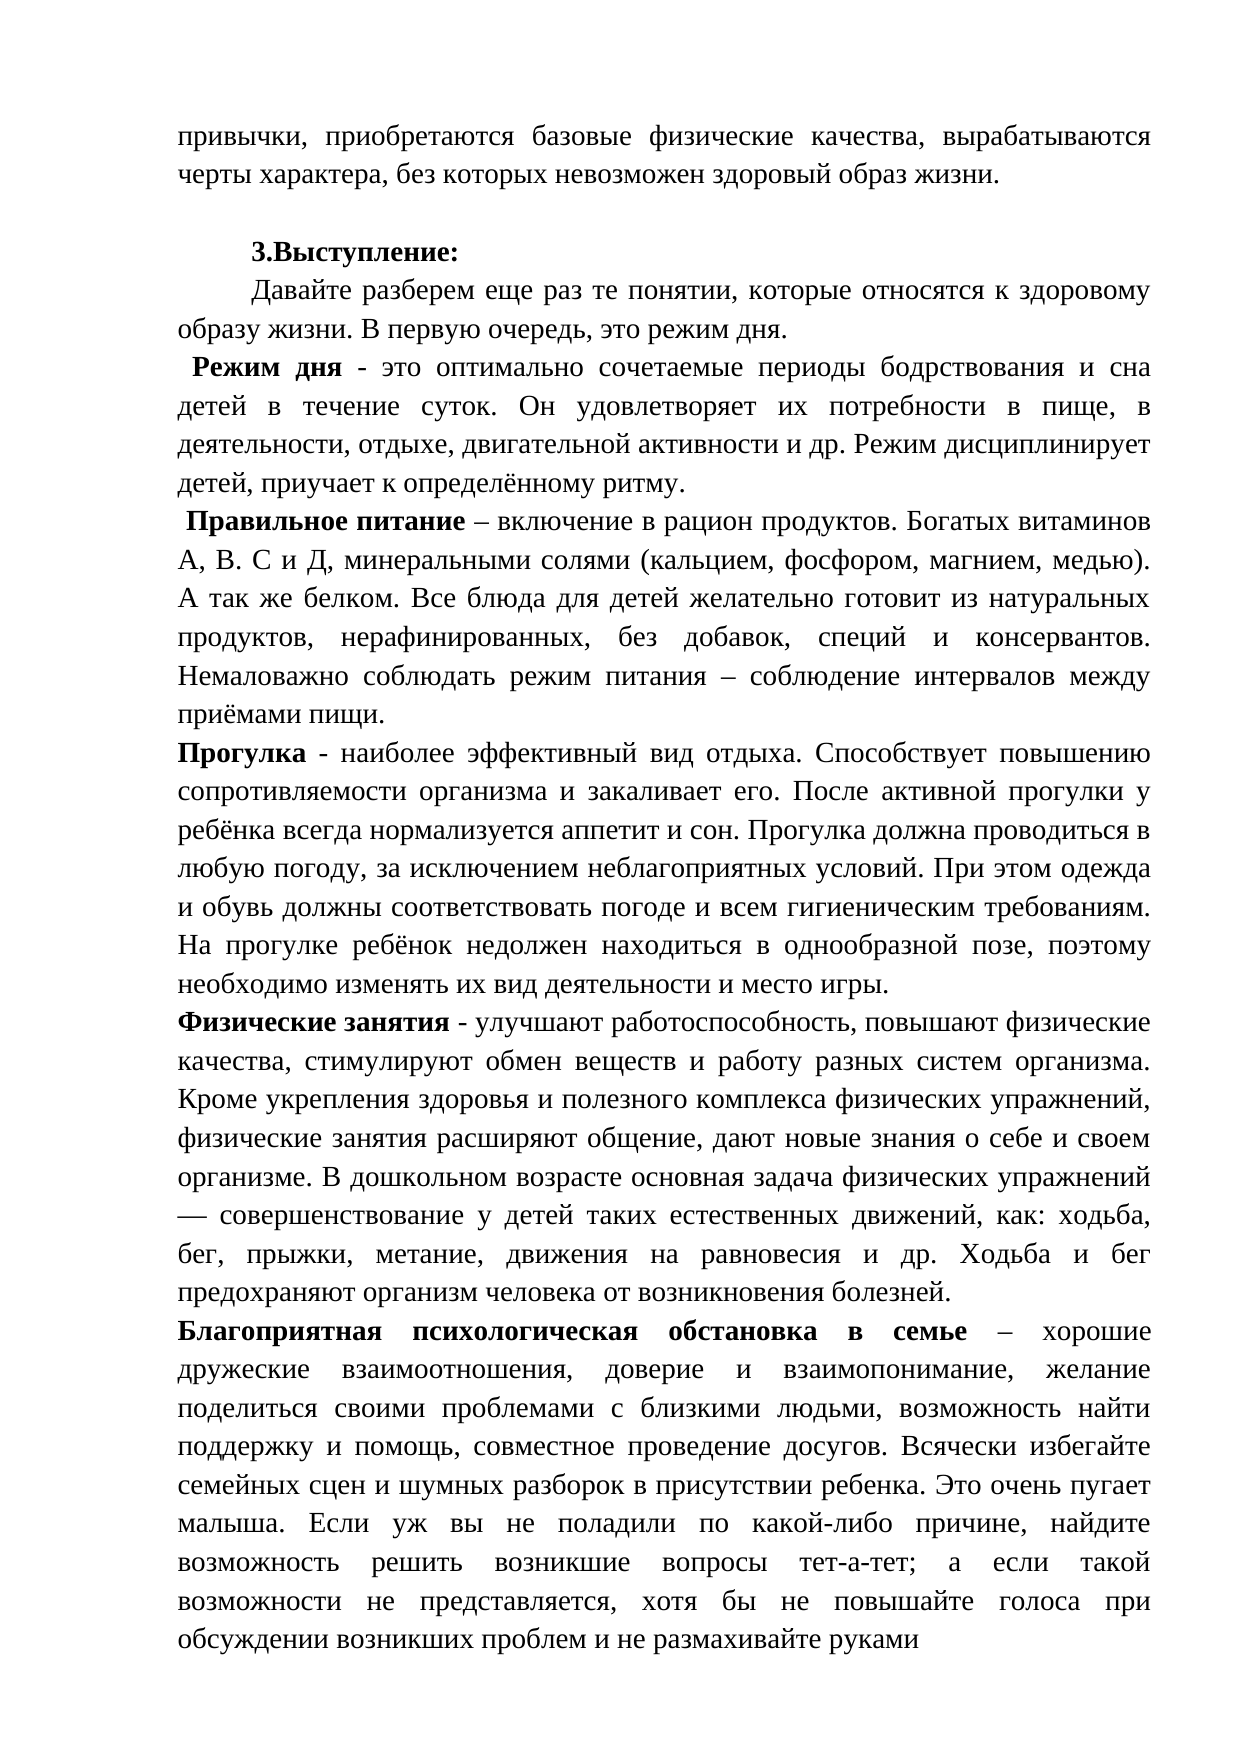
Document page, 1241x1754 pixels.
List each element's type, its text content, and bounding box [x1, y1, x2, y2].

text Режим дня - это оптимально сочетаемые периоды бодрствования и сна детей в течение суток. Он удовлетворяет их потребности в пище, в деятельности, отдыхе, двигательной активности и др. Режим дисциплинирует детей, приучает к определённому ритму. [177, 349, 1152, 498]
text Давайте разберем еще раз те понятии, которые относятся к здоровому образу жизни. В первую очередь, это режим дня. [177, 272, 1152, 344]
text Физические занятия - улучшают работоспособность, повышают физические качества, стимулируют обмен веществ и работу разных систем организма. Кроме укрепления здоровья и полезного комплекса физических упражнений, физические занятия расширяют общение, дают новые знания о себе и своем организме. В дошкольном возрасте основная задача физических упражнений — совершенствование у детей таких естественных движений, как: ходьба, бег, прыжки, метание, движения на равновесия и др. Ходьба и бег предохраняют организм человека от возникновения болезней. [177, 1004, 1152, 1308]
text Прогулка - наиболее эффективный вид отдыха. Способствует повышению сопротивляемости организма и закаливает его. После активной прогулки у ребёнка всегда нормализуется аппетит и сон. Прогулка должна проводиться в любую погоду, за исключением неблагоприятных условий. При этом одежда и обувь должны соответствовать погоде и всем гигиеническим требованиям. На прогулке ребёнок недолжен находиться в однообразной позе, поэтому необходимо изменять их вид деятельности и место игры. [177, 735, 1152, 999]
text Благоприятная психологическая обстановка в семье – хорошие дружеские взаимоотношения, доверие и взаимопонимание, желание поделиться своими проблемами с близкими людьми, возможность найти поддержку и помощь, совместное проведение досугов. Всячески избегайте семейных сцен и шумных разборок в присутствии ребенка. Это очень пугает малыша. Если уж вы не поладили по какой-либо причине, найдите возможность решить возникшие вопросы тет-а-тет; а если такой возможности не представляется, хотя бы не повышайте голоса при обсуждении возникших проблем и не размахивайте руками [177, 1313, 1152, 1655]
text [177, 118, 1152, 190]
text 3.Выступление: [177, 234, 1152, 267]
text Правильное питание – включение в рацион продуктов. Богатых витаминов А, В. С и Д, минеральными солями (кальцием, фосфором, магнием, медью). А так же белком. Все блюда для детей желательно готовит из натуральных продуктов, нерафинированных, без добавок, специй и консервантов. Немаловажно соблюдать режим питания – соблюдение интервалов между приёмами пищи. [177, 503, 1152, 730]
